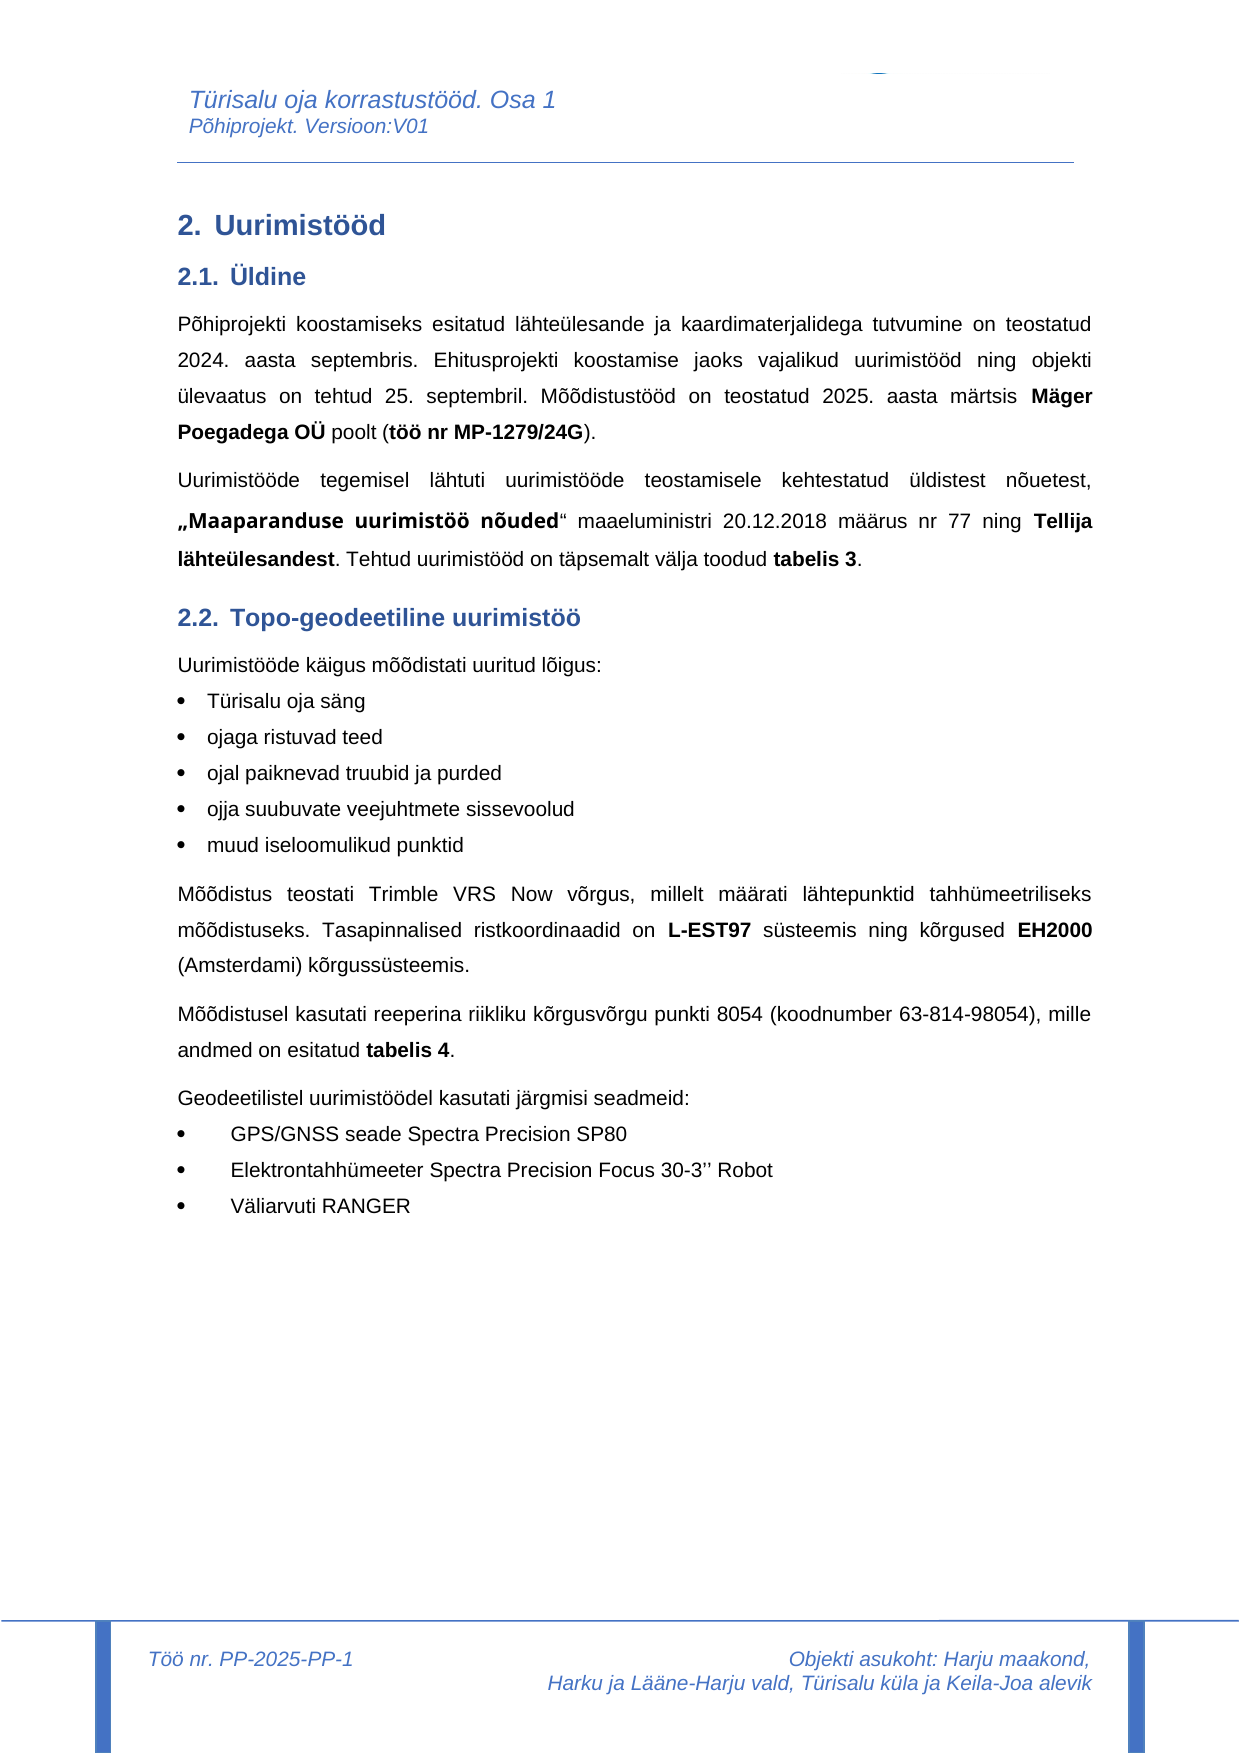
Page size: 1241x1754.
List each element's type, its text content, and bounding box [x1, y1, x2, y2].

text Mõõdistusel kasutati reeperina riikliku kõrgusvõrgu punkti 8054 (koodnumber 63-814-98054), mille andmed on esitatud tabelis 4. [177, 1002, 1092, 1062]
text Geodeetilistel uurimistöödel kasutati järgmisi seadmeid: [177, 1086, 1092, 1110]
list Väliarvuti RANGER [177, 1194, 1092, 1218]
list Türisalu oja säng [177, 689, 1092, 713]
subtitle Uurimistööd [177, 208, 1092, 241]
list ojal paiknevad truubid ja purded [177, 761, 1092, 785]
list ojaga ristuvad teed [177, 725, 1092, 749]
list muud iseloomulikud punktid [177, 833, 1092, 857]
list Elektrontahhümeeter Spectra Precision Focus 30-3’’ Robot [177, 1158, 1092, 1182]
text Mõõdistus teostati Trimble VRS Now võrgus, millelt määrati lähtepunktid tahhümeetriliseks mõõdistuseks. Tasapinnalised ristkoordinaadid on L-EST97 süsteemis ning kõrgused EH2000 (Amsterdami) kõrgussüsteemis. [177, 881, 1092, 977]
list GPS/GNSS seade Spectra Precision SP80 [177, 1122, 1092, 1146]
text Põhiprojekti koostamiseks esitatud lähteülesande ja kaardimaterjalidega tutvumine on teostatud 2024. aasta septembris. Ehitusprojekti koostamise jaoks vajalikud uurimistööd ning objekti ülevaatus on tehtud 25. septembril. Mõõdistustööd on teostatud 2025. aasta märtsis Mäger Poegadega OÜ poolt (töö nr MP-1279/24G). [177, 312, 1092, 443]
list ojja suubuvate veejuhtmete sissevoolud [177, 797, 1092, 821]
subtitle Üldine [177, 262, 1092, 291]
text Uurimistööde tegemisel lähtuti uurimistööde teostamisele kehtestatud üldistest nõuetest, „Maaparanduse uurimistöö nõuded“ maaeluministri 20.12.2018 määrus nr 77 ning Tellija lähteülesandest. Tehtud uurimistööd on täpsemalt välja toodud tabelis 3. [177, 468, 1092, 570]
subtitle Topo-geodeetiline uurimistöö [177, 603, 1092, 632]
text Uurimistööde käigus mõõdistati uuritud lõigus: [177, 653, 1092, 677]
